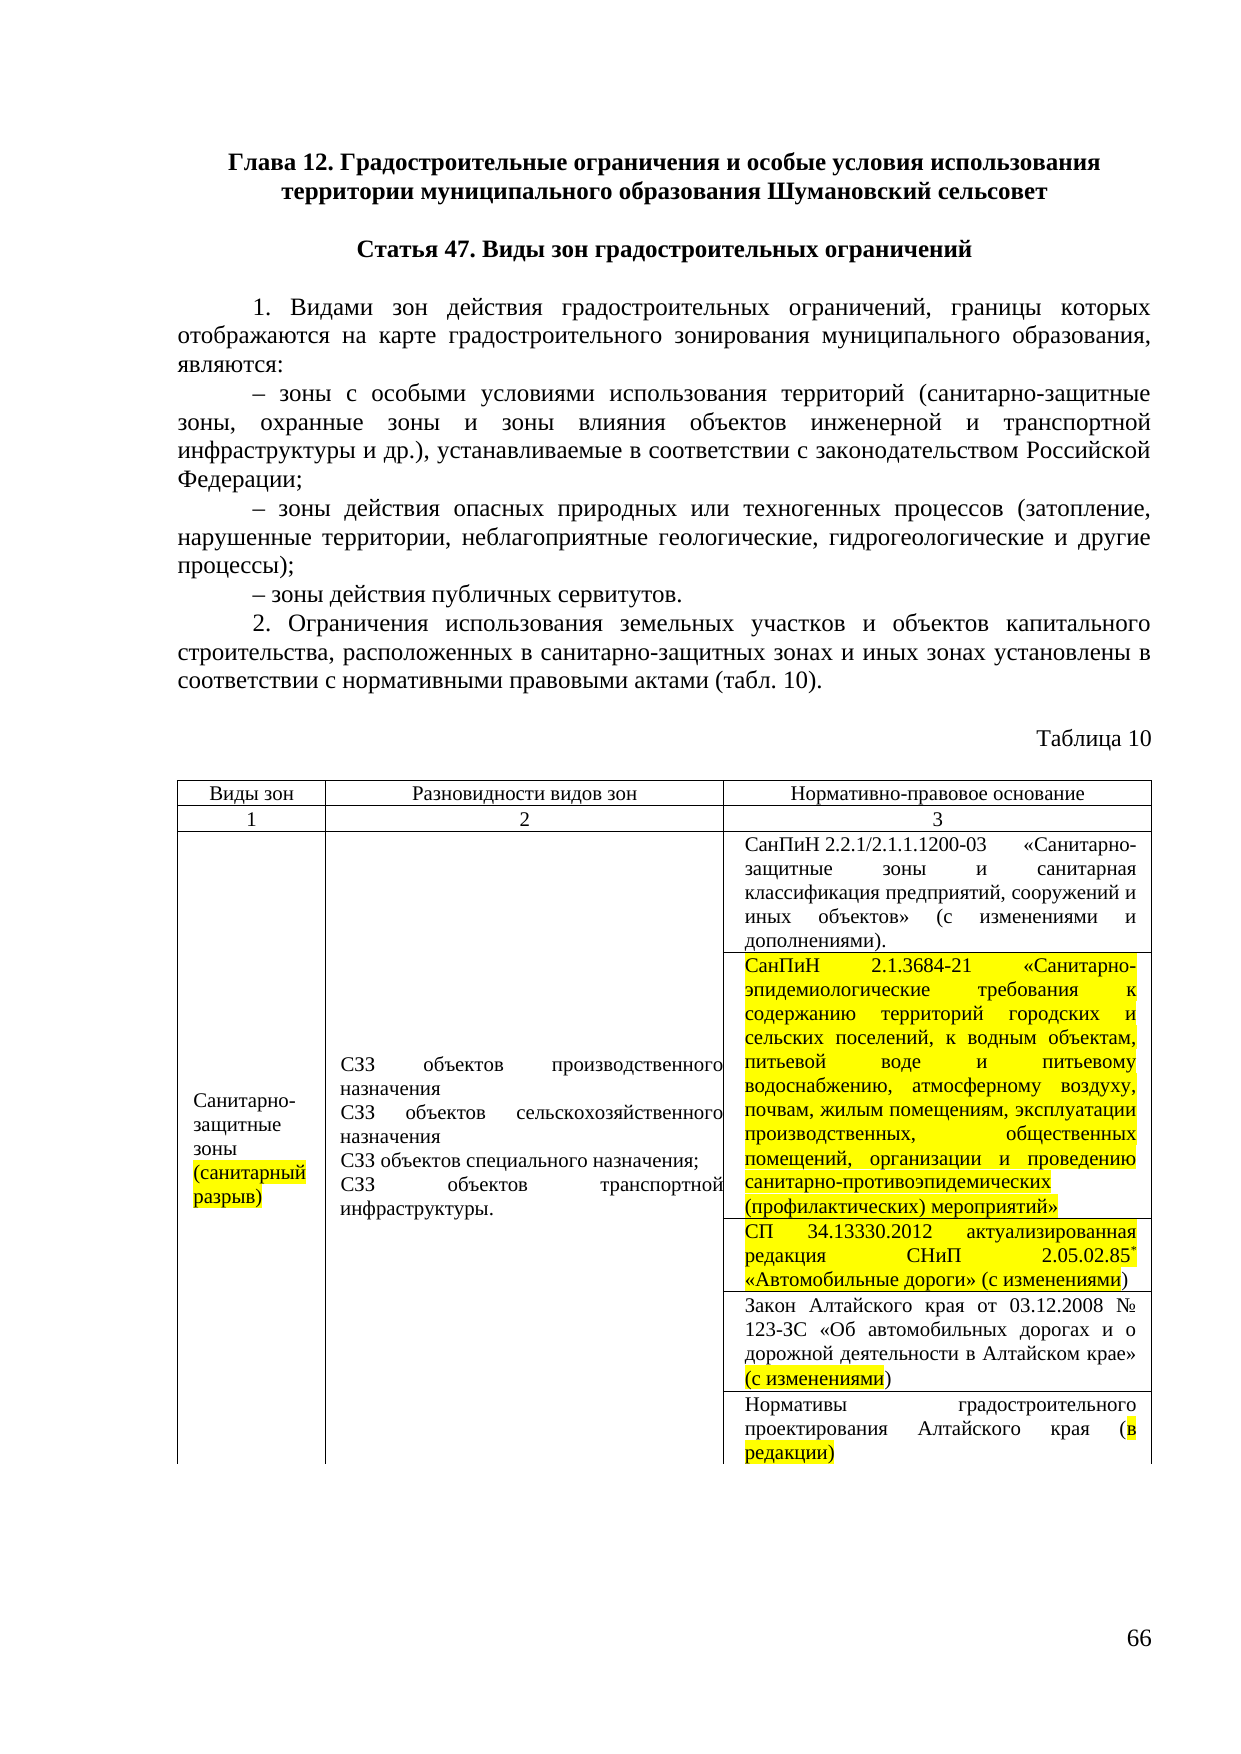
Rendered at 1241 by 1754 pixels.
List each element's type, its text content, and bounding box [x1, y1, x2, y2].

text – зоны действия публичных сервитутов. [177, 579, 1152, 608]
text – зоны с особыми условиями использования территорий (санитарно-защитные зоны, охранные зоны и зоны влияния объектов инженерной и транспортной инфраструктуры и др.), устанавливаемые в соответствии с законодательством Российской Федерации; [177, 378, 1152, 493]
table_header Виды зон [178, 781, 325, 805]
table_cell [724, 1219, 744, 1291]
text 1. Видами зон действия градостроительных ограничений, границы которых отображаются на карте градостроительного зонирования муниципального образования, являются: [177, 292, 1152, 378]
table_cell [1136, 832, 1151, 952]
text Глава 12. Градостроительные ограничения и особые условия использования территории муниципального образования Шумановский сельсовет [177, 147, 1152, 205]
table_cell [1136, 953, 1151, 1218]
table_header Разновидности видов зон [326, 781, 723, 805]
table_cell Санитарно-защитные зоны (санитарный разрыв) [178, 832, 325, 1464]
table_cell 1 [178, 806, 325, 831]
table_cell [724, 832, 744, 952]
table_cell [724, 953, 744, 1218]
text 2. Ограничения использования земельных участков и объектов капитального строительства, расположенных в санитарно-защитных зонах и иных зонах установлены в соответствии с нормативными правовыми актами (табл. 10). [177, 608, 1152, 694]
text Таблица 10 [177, 723, 1152, 751]
table_cell 2 [326, 806, 723, 831]
table_cell СЗЗ объектов производственного назначения СЗЗ объектов сельскохозяйственного назначения СЗЗ объектов специального назначения; СЗЗ объектов транспортной инфраструктуры. [326, 832, 723, 1464]
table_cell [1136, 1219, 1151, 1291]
text Статья 47. Виды зон градостроительных ограничений [177, 234, 1152, 263]
table_cell 3 [724, 806, 1151, 831]
table_cell Закон Алтайского края от 03.12.2008 № 123-ЗС «Об автомобильных дорогах и о дорожной деятельности в Алтайском крае» (с изменениями) [724, 1292, 1151, 1391]
table_header Нормативно-правовое основание [724, 781, 1151, 805]
table_cell Нормативы градостроительного проектирования Алтайского края (в редакции) [724, 1392, 1151, 1464]
text – зоны действия опасных природных или техногенных процессов (затопление, нарушенные территории, неблагоприятные геологические, гидрогеологические и другие процессы); [177, 493, 1152, 579]
